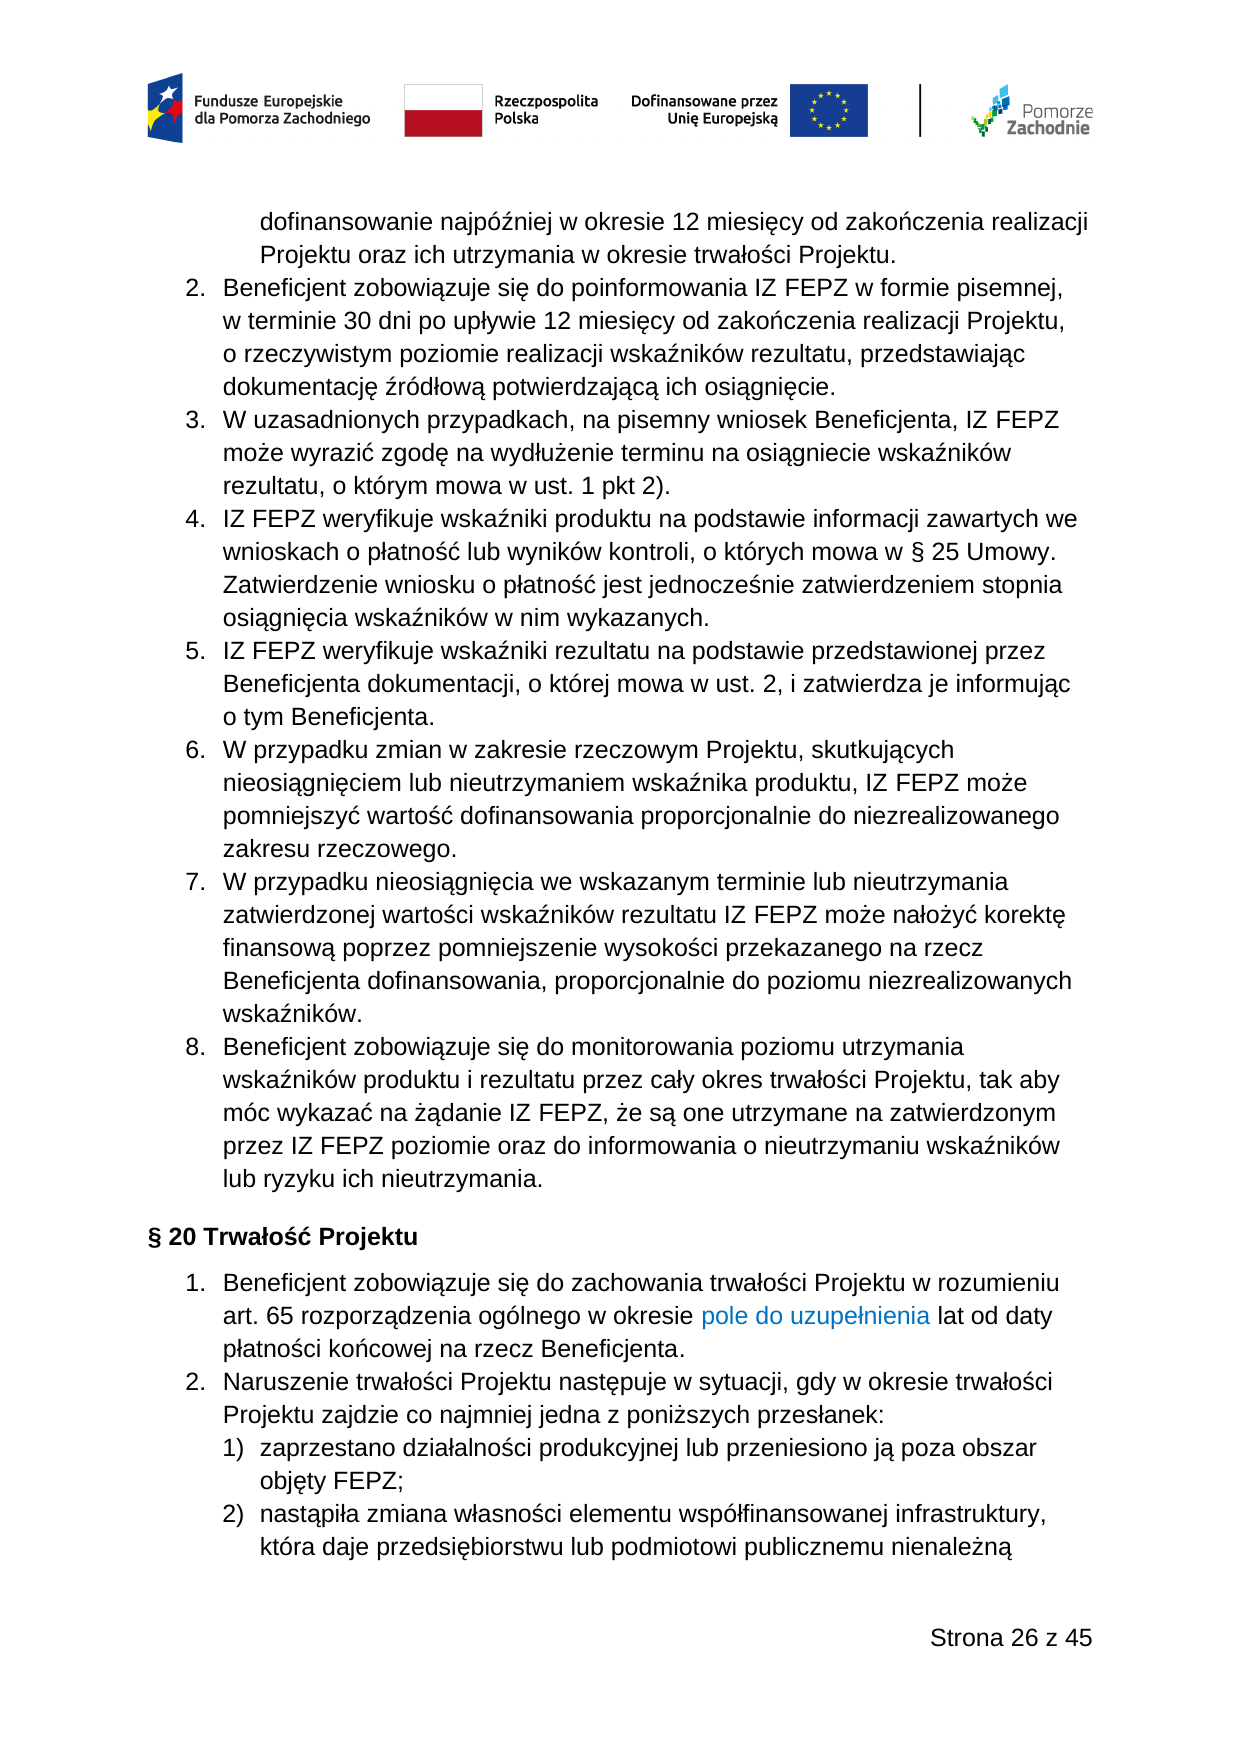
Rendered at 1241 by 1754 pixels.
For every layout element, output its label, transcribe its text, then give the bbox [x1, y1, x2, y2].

list Naruszenie trwałości Projektu następuje w sytuacji, gdy w okresie trwałości Projektu zajdzie co najmniej jedna z poniższych przesłanek: [185, 1367, 1092, 1429]
list IZ FEPZ weryfikuje wskaźniki produktu na podstawie informacji zawartych we wnioskach o płatność lub wyników kontroli, o których mowa w § 25 Umowy. Zatwierdzenie wniosku o płatność jest jednocześnie zatwierdzeniem stopnia osiągnięcia wskaźników w nim wykazanych. [185, 504, 1092, 632]
list Beneficjent zobowiązuje się do monitorowania poziomu utrzymania wskaźników produktu i rezultatu przez cały okres trwałości Projektu, tak aby móc wykazać na żądanie IZ FEPZ, że są one utrzymane na zatwierdzonym przez IZ FEPZ poziomie oraz do informowania o nieutrzymaniu wskaźników lub ryzyku ich nieutrzymania. [185, 1032, 1092, 1193]
list Beneficjent zobowiązuje się do zachowania trwałości Projektu w rozumieniu art. 65 rozporządzenia ogólnego w okresie lat od daty płatności końcowej na rzecz Beneficjenta. [185, 1268, 1092, 1363]
list IZ FEPZ weryfikuje wskaźniki rezultatu na podstawie przedstawionej przez Beneficjenta dokumentacji, o której mowa w ust. 2, i zatwierdza je informując o tym Beneficjenta. [185, 636, 1092, 731]
list W uzasadnionych przypadkach, na pisemny wniosek Beneficjenta, IZ FEPZ może wyrazić zgodę na wydłużenie terminu na osiągniecie wskaźników rezultatu, o którym mowa w ust. 1 pkt 2). [185, 405, 1092, 500]
list W przypadku zmian w zakresie rzeczowym Projektu, skutkujących nieosiągnięciem lub nieutrzymaniem wskaźnika produktu, IZ FEPZ może pomniejszyć wartość dofinansowania proporcjonalnie do niezrealizowanego zakresu rzeczowego. [185, 735, 1092, 863]
subtitle § 20 Trwałość Projektu [148, 1222, 1092, 1251]
picture [147, 73, 1093, 143]
list nastąpiła zmiana własności elementu współfinansowanej infrastruktury, która daje przedsiębiorstwu lub podmiotowi publicznemu nienależną korzyść; [222, 1499, 1092, 1561]
list W przypadku nieosiągnięcia we wskazanym terminie lub nieutrzymania zatwierdzonej wartości wskaźników rezultatu IZ FEPZ może nałożyć korektę finansową poprzez pomniejszenie wysokości przekazanego na rzecz Beneficjenta dofinansowania, proporcjonalnie do poziomu niezrealizowanych wskaźników. [185, 867, 1092, 1028]
list zaprzestano działalności produkcyjnej lub przeniesiono ją poza obszar objęty FEPZ; [222, 1433, 1092, 1495]
list Beneficjent zobowiązuje się do poinformowania IZ FEPZ w formie pisemnej, w terminie 30 dni po upływie 12 miesięcy od zakończenia realizacji Projektu, o rzeczywistym poziomie realizacji wskaźników rezultatu, przedstawiając dokumentację źródłową potwierdzającą ich osiągnięcie. [185, 273, 1092, 401]
